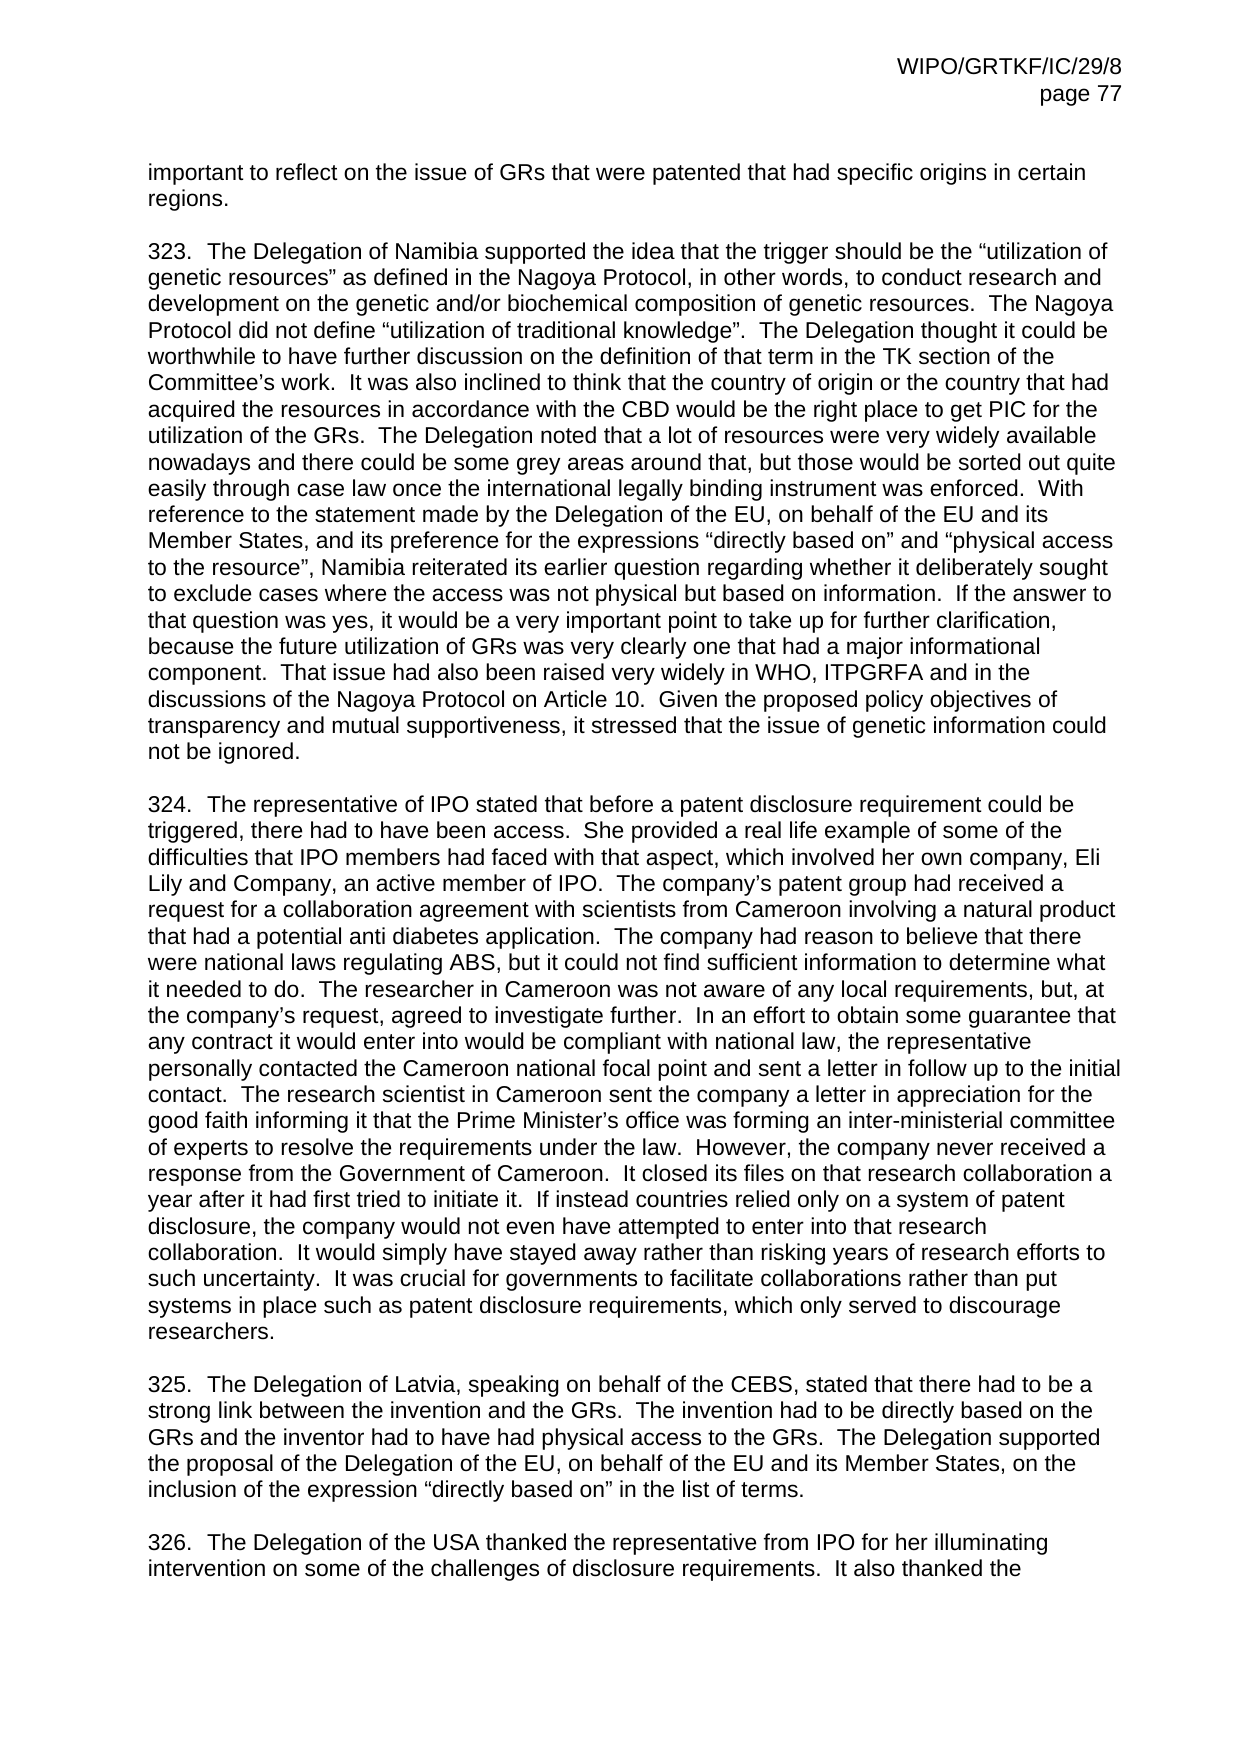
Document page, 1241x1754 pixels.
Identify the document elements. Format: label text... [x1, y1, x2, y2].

list The representative of IPO stated that before a patent disclosure requirement could be triggered, there had to have been access. She provided a real life example of some of the difficulties that IPO members had faced with that aspect, which involved her own company, Eli Lily and Company, an active member of IPO. The company’s patent group had received a request for a collaboration agreement with scientists from Cameroon involving a natural product that had a potential anti diabetes application. The company had reason to believe that there were national laws regulating ABS, but it could not find sufficient information to determine what it needed to do. The researcher in Cameroon was not aware of any local requirements, but, at the company’s request, agreed to investigate further. In an effort to obtain some guarantee that any contract it would enter into would be compliant with national law, the representative personally contacted the Cameroon national focal point and sent a letter in follow up to the initial contact. The research scientist in Cameroon sent the company a letter in appreciation for the good faith informing it that the Prime Minister’s office was forming an inter-ministerial committee of experts to resolve the requirements under the law. However, the company never received a response from the Government of Cameroon. It closed its files on that research collaboration a year after it had first tried to initiate it. If instead countries relied only on a system of patent disclosure, the company would not even have attempted to enter into that research collaboration. It would simply have stayed away rather than risking years of research efforts to such uncertainty. It was crucial for governments to facilitate collaborations rather than put systems in place such as patent disclosure requirements, which only served to discourage researchers. [148, 791, 1122, 1344]
list The Delegation of Namibia supported the idea that the trigger should be the “utilization of genetic resources” as defined in the Nagoya Protocol, in other words, to conduct research and development on the genetic and/or biochemical composition of genetic resources. The Nagoya Protocol did not define “utilization of traditional knowledge”. The Delegation thought it could be worthwhile to have further discussion on the definition of that term in the TK section of the Committee’s work. It was also inclined to think that the country of origin or the country that had acquired the resources in accordance with the CBD would be the right place to get PIC for the utilization of the GRs. The Delegation noted that a lot of resources were very widely available nowadays and there could be some grey areas around that, but those would be sorted out quite easily through case law once the international legally binding instrument was enforced. With reference to the statement made by the Delegation of the EU, on behalf of the EU and its Member States, and its preference for the expressions “directly based on” and “physical access to the resource”, Namibia reiterated its earlier question regarding whether it deliberately sought to exclude cases where the access was not physical but based on information. If the answer to that question was yes, it would be a very important point to take up for further clarification, because the future utilization of GRs was very clearly one that had a major informational component. That issue had also been raised very widely in WHO, ITPGRFA and in the discussions of the Nagoya Protocol on Article 10. Given the proposed policy objectives of transparency and mutual supportiveness, it stressed that the issue of genetic information could not be ignored. [148, 238, 1122, 765]
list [148, 158, 1122, 211]
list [148, 1529, 1122, 1582]
list The Delegation of Latvia, speaking on behalf of the CEBS, stated that there had to be a strong link between the invention and the GRs. The invention had to be directly based on the GRs and the inventor had to have had physical access to the GRs. The Delegation supported the proposal of the Delegation of the EU, on behalf of the EU and its Member States, on the inclusion of the expression “directly based on” in the list of terms. [148, 1371, 1122, 1503]
